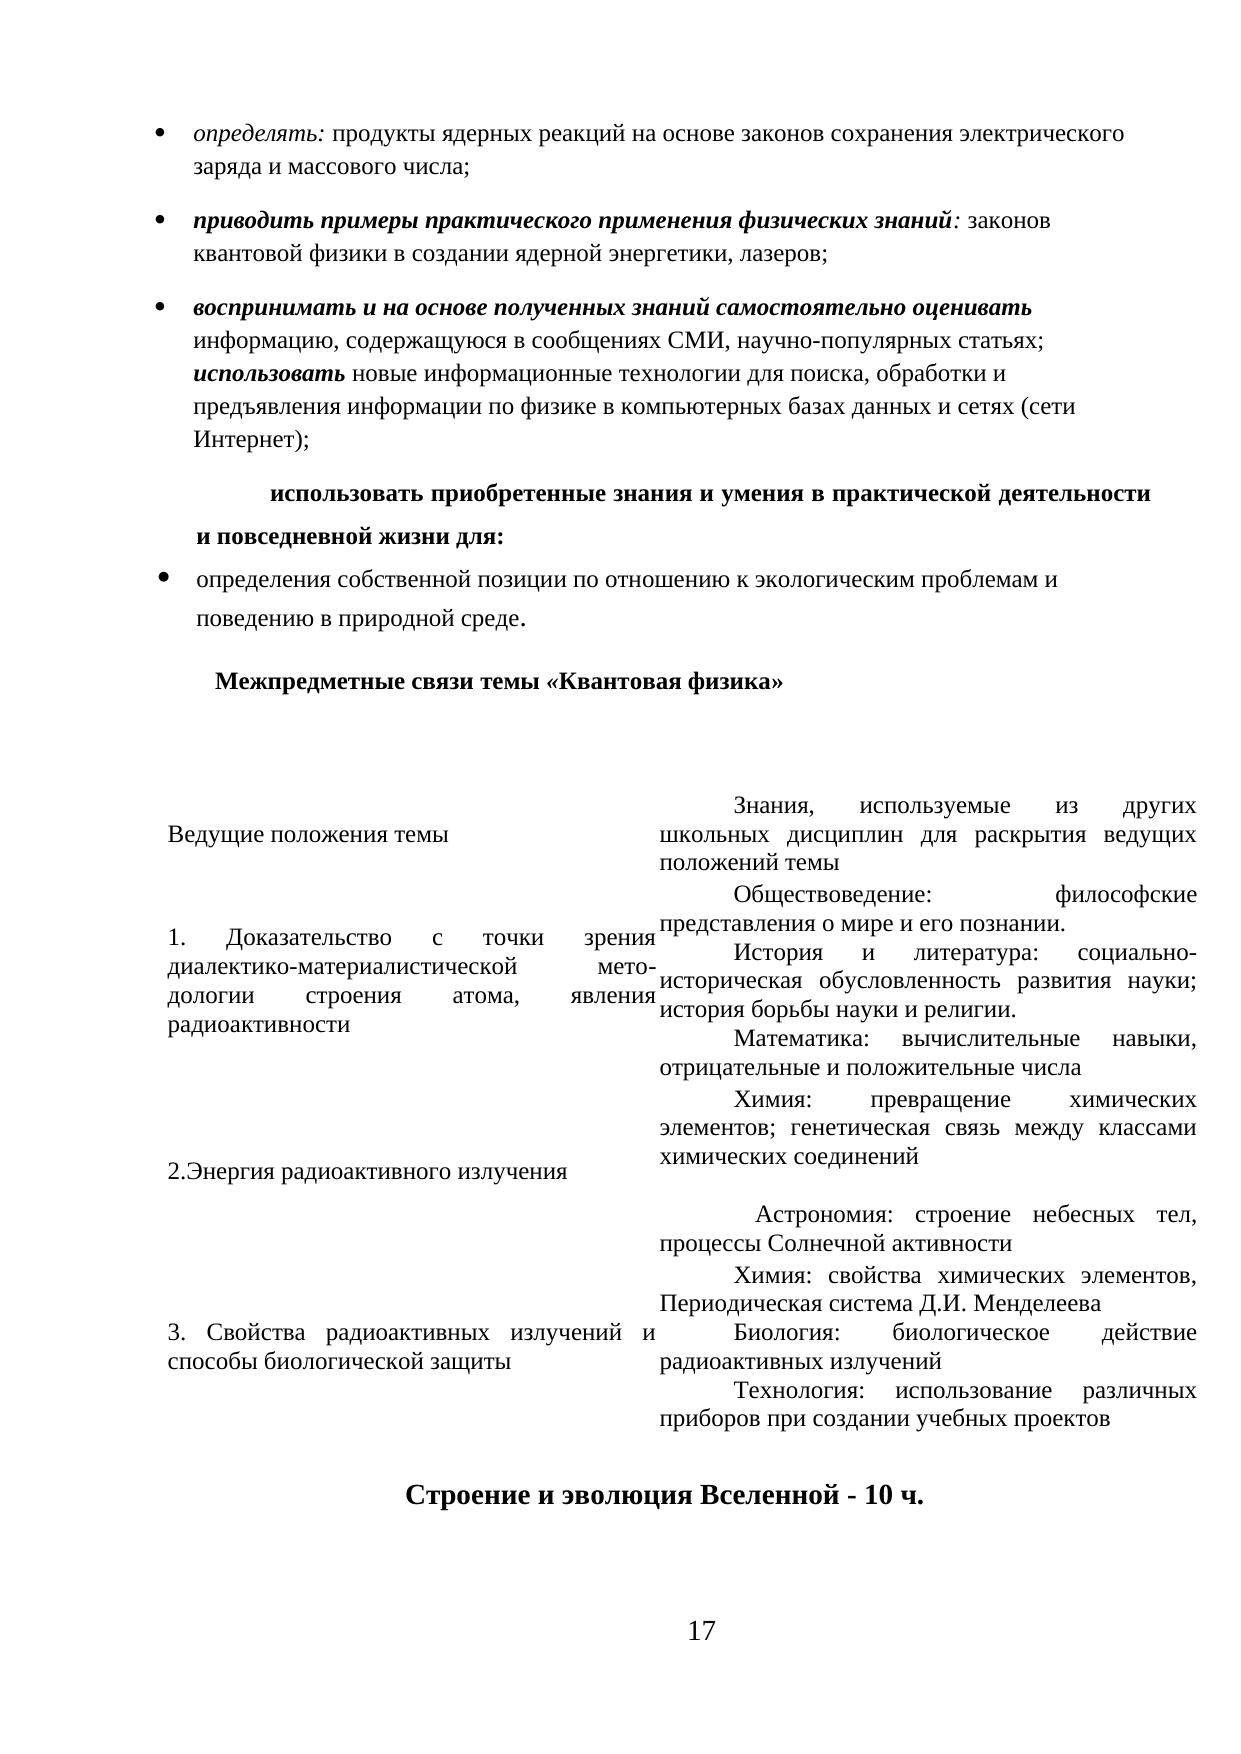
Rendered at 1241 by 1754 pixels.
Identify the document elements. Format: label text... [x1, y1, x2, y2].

table_cell 2.Энергия радиоактивного излучения [166, 1082, 658, 1258]
table_cell 1. Доказательство с точки зрения диалектико-материалистической методологии строения атома, явления радиоактивности [166, 878, 658, 1082]
list воспринимать и на основе полученных знаний самостоятельно оценивать информацию, содержащуюся в сообщениях СМИ, научно-популярных статьях; использовать новые информационные технологии для поиска, обработки и предъявления информации по физике в компьютерных базах данных и сетях (сети Интернет); [156, 292, 1152, 453]
table_header Знания, используемые из других школьных дисциплин для раскрытия ведущих положений темы [658, 788, 1199, 878]
table_cell 3. Свойства радиоактивных излучений и способы биологической защиты [166, 1258, 658, 1434]
list определения собственной позиции по отношению к экологическим проблемам и поведению в природной среде. [158, 564, 1152, 632]
text Строение и эволюция Вселенной - 10 ч. [177, 1477, 1152, 1510]
text Межпредметные связи темы «Квантовая физика» [215, 666, 1152, 695]
table_cell Химия: свойства химических элементов, Периодическая система Д.И. Менделеева Биология: биологическое действие радиоактивных излучений Технология: использование различных приборов при создании учебных проектов [658, 1258, 1199, 1434]
list приводить примеры практического применения физических знаний: законов квантовой физики в создании ядерной энергетики, лазеров; [156, 205, 1152, 267]
text использовать приобретенные знания и умения в практической деятельности и повседневной жизни для: [196, 478, 1152, 550]
table_header Ведущие положения темы [166, 788, 658, 878]
table_cell Химия: превращение химических элементов; генетическая связь между классами химических соединений Астрономия: строение небесных тел, процессы Солнечной активности [658, 1082, 1199, 1258]
table_cell Обществоведение: философские представления о мире и его познании. История и литература: социально-историческая обусловленность развития науки; история борьбы науки и религии. Математика: вычислительные навыки, отрицательные и положительные числа [658, 878, 1199, 1082]
list определять: продукты ядерных реакций на основе законов сохранения электрического заряда и массового числа; [156, 118, 1152, 180]
